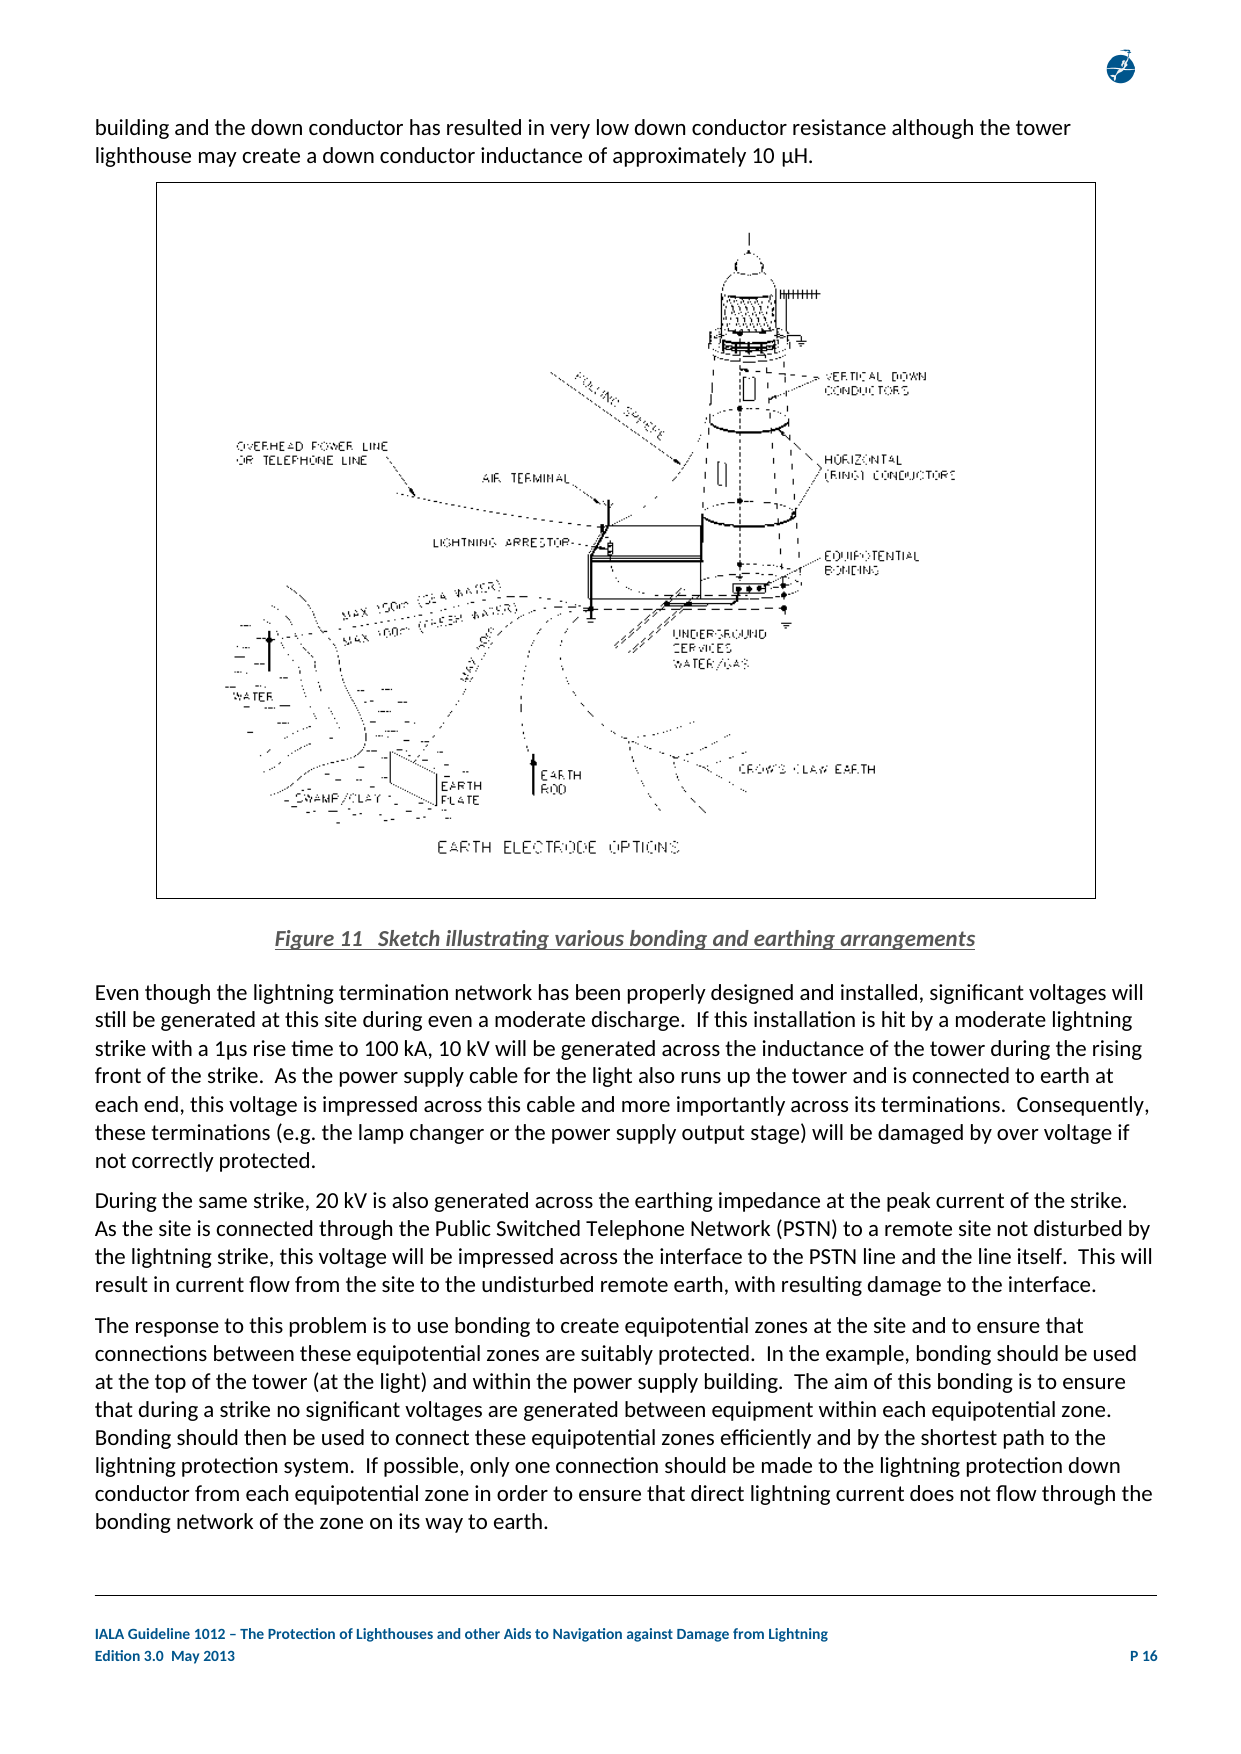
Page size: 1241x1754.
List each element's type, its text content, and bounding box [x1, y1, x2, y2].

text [94, 113, 1157, 169]
text Even though the lightning termination network has been properly designed and installed, significant voltages will still be generated at this site during even a moderate discharge. If this installation is hit by a moderate lightning strike with a 1µs rise time to 100 kA, 10 kV will be generated across the inductance of the tower during the rising front of the strike. As the power supply cable for the light also runs up the tower and is connected to earth at each end, this voltage is impressed across this cable and more importantly across its terminations. Consequently, these terminations (e.g. the lamp changer or the power supply output stage) will be damaged by over voltage if not correctly protected. [94, 978, 1157, 1174]
picture [1075, 0, 1194, 118]
text The response to this problem is to use bonding to create equipotential zones at the site and to ensure that connections between these equipotential zones are suitably protected. In the example, bonding should be used at the top of the tower (at the light) and within the power supply building. The aim of this bonding is to ensure that during a strike no significant voltages are generated between equipment within each equipotential zone. Bonding should then be used to connect these equipotential zones efficiently and by the shortest path to the lightning protection system. If possible, only one connection should be made to the lightning protection down conductor from each equipotential zone in order to ensure that direct lightning current does not flow through the bonding network of the zone on its way to earth. [94, 1311, 1157, 1535]
text During the same strike, 20 kV is also generated across the earthing impedance at the peak current of the strike. As the site is connected through the Public Switched Telephone Network (PSTN) to a remote site not disturbed by the lightning strike, this voltage will be impressed across the interface to the PSTN line and the line itself. This will result in current flow from the site to the undisturbed remote earth, with resulting damage to the interface. [94, 1186, 1157, 1298]
text Sketch illustrating various bonding and earthing arrangements [94, 924, 1157, 953]
